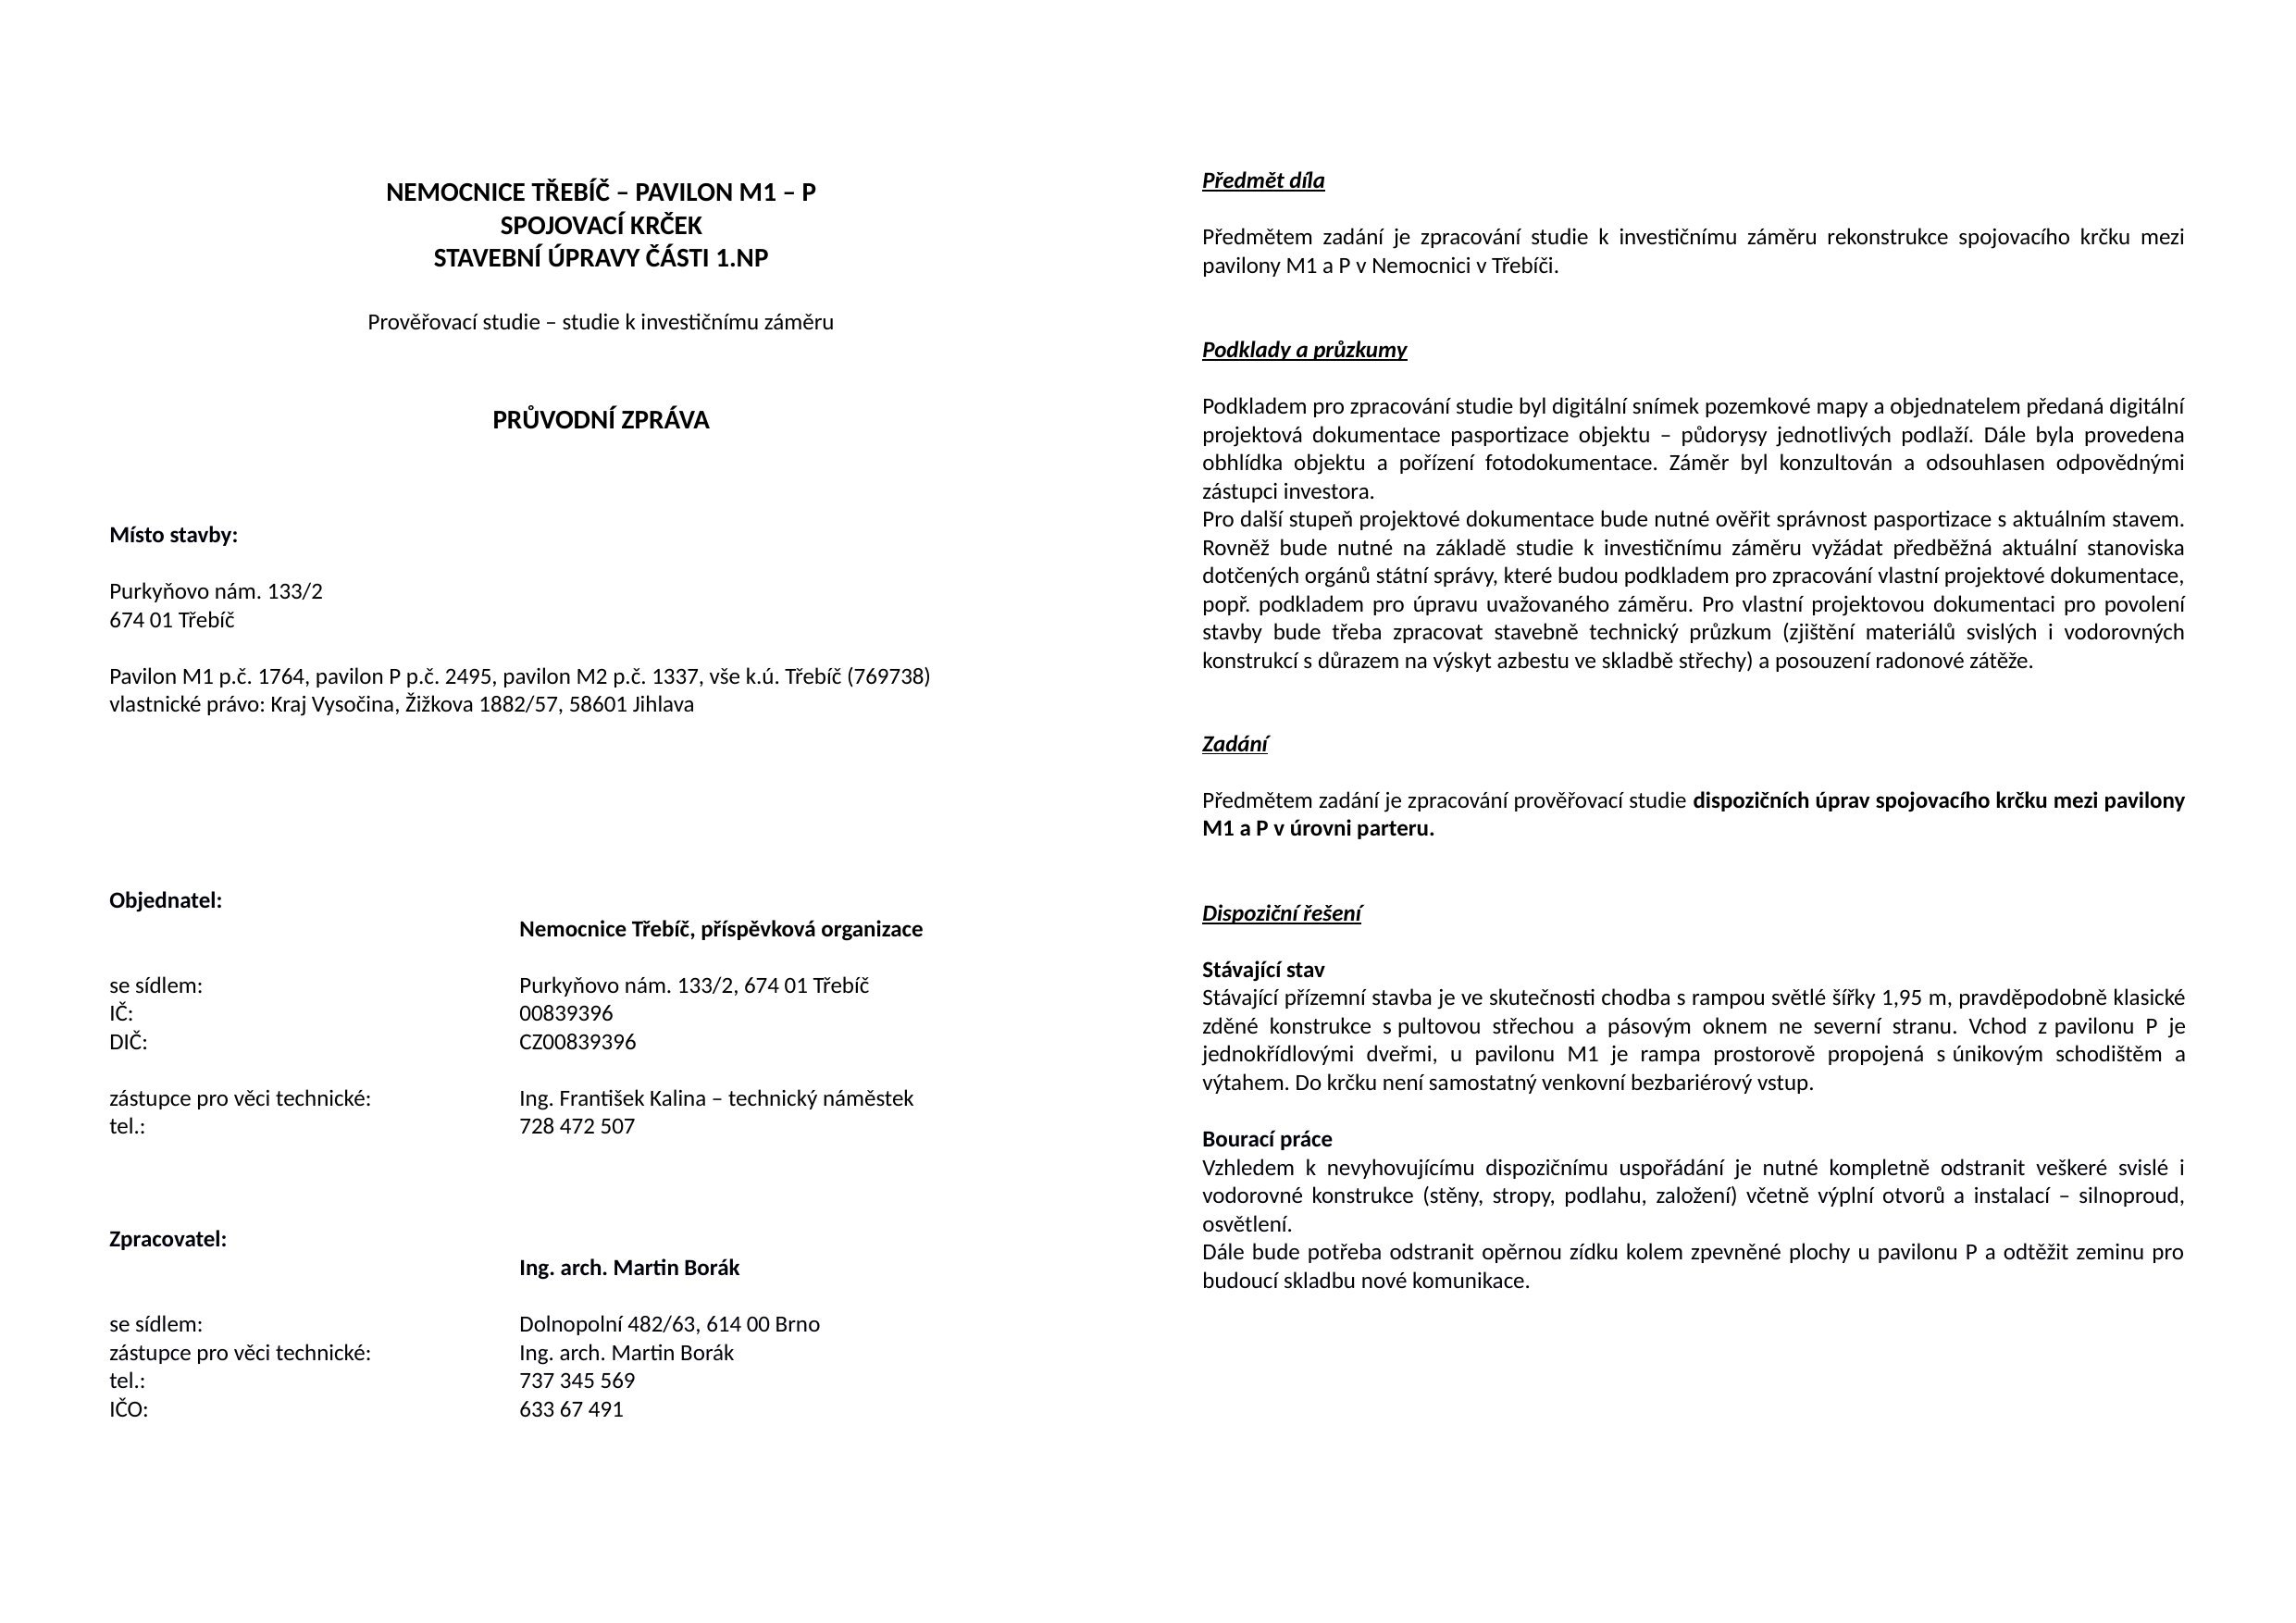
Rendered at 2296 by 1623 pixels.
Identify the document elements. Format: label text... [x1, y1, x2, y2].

text SPOJOVACÍ KRČEK [109, 208, 1093, 242]
text Vzhledem k nevyhovujícímu dispozičnímu uspořádání je nutné kompletně odstranit veškeré svislé i vodorovné konstrukce (stěny, stropy, podlahu, založení) včetně výplní otvorů a instalací – silnoproud, osvětlení. [1202, 1153, 2186, 1237]
text tel.: 737 345 569 [109, 1366, 1093, 1394]
text Zadání [1202, 729, 2186, 757]
text Pro další stupeň projektové dokumentace bude nutné ověřit správnost pasportizace s aktuálním stavem. Rovněž bude nutné na základě studie k investičnímu záměru vyžádat předběžná aktuální stanoviska dotčených orgánů státní správy, které budou podkladem pro zpracování vlastní projektové dokumentace, popř. podkladem pro úpravu uvažovaného záměru. Pro vlastní projektovou dokumentaci pro povolení stavby bude třeba zpracovat stavebně technický průzkum (zjištění materiálů svislých i vodorovných konstrukcí s důrazem na výskyt azbestu ve skladbě střechy) a posouzení radonové zátěže. [1202, 504, 2186, 674]
text Předmětem zadání je zpracování studie k investičnímu záměru rekonstrukce spojovacího krčku mezi pavilony M1 a P v Nemocnici v Třebíči. [1202, 222, 2186, 279]
text se sídlem: Purkyňovo nám. 133/2, 674 01 Třebíč [109, 971, 1093, 998]
text vlastnické právo: Kraj Vysočina, Žižkova 1882/57, 58601 Jihlava [109, 690, 1093, 745]
text zástupce pro věci technické: Ing. František Kalina – technický náměstek [109, 1084, 1093, 1112]
text STAVEBNÍ ÚPRAVY ČÁSTI 1.NP [109, 242, 1093, 274]
text Zpracovatel: [109, 1225, 1093, 1253]
text Ing. arch. Martin Borák [109, 1253, 1093, 1282]
text Stávající přízemní stavba je ve skutečnosti chodba s rampou světlé šířky 1,95 m, pravděpodobně klasické zděné konstrukce s pultovou střechou a pásovým oknem ne severní stranu. Vchod z pavilonu P je jednokřídlovými dveřmi, u pavilonu M1 je rampa prostorově propojená s únikovým schodištěm a výtahem. Do krčku není samostatný venkovní bezbariérový vstup. [1202, 983, 2186, 1096]
text Prověřovací studie – studie k investičnímu záměru [109, 307, 1093, 335]
text Podkladem pro zpracování studie byl digitální snímek pozemkové mapy a objednatelem předaná digitální projektová dokumentace pasportizace objektu – půdorysy jednotlivých podlaží. Dále byla provedena obhlídka objektu a pořízení fotodokumentace. Záměr byl konzultován a odsouhlasen odpovědnými zástupci investora. [1202, 391, 2186, 504]
text Předmět díla [1202, 166, 2186, 194]
text Pavilon M1 p.č. 1764, pavilon P p.č. 2495, pavilon M2 p.č. 1337, vše k.ú. Třebíč (769738) [109, 662, 1093, 690]
text Stávající stav [1202, 955, 2186, 983]
text Bourací práce [1202, 1124, 2186, 1153]
text Dále bude potřeba odstranit opěrnou zídku kolem zpevněné plochy u pavilonu P a odtěžit zeminu pro budoucí skladbu nové komunikace. [1202, 1237, 2186, 1294]
text zástupce pro věci technické: Ing. arch. Martin Borák [109, 1338, 1093, 1366]
text IČ: 00839396 DIČ: CZ00839396 [109, 998, 1093, 1056]
text IČO: 633 67 491 [109, 1394, 1093, 1422]
text Purkyňovo nám. 133/2 674 01 Třebíč [109, 576, 1093, 633]
text Dispoziční řešení [1202, 898, 2186, 926]
text NEMOCNICE TŘEBÍČ – PAVILON M1 – P [109, 175, 1093, 208]
text Místo stavby: [109, 520, 1093, 549]
text Podklady a průzkumy [1202, 335, 2186, 364]
text tel.: 728 472 507 [109, 1112, 1093, 1140]
text Objednatel: [109, 886, 1093, 914]
text se sídlem: Dolnopolní 482/63, 614 00 Brno [109, 1309, 1093, 1338]
text PRŮVODNÍ ZPRÁVA [109, 403, 1093, 436]
text Předmětem zadání je zpracování prověřovací studie dispozičních úprav spojovacího krčku mezi pavilony M1 a P v úrovni parteru. [1202, 786, 2186, 842]
text Nemocnice Třebíč, příspěvková organizace [109, 914, 1093, 942]
